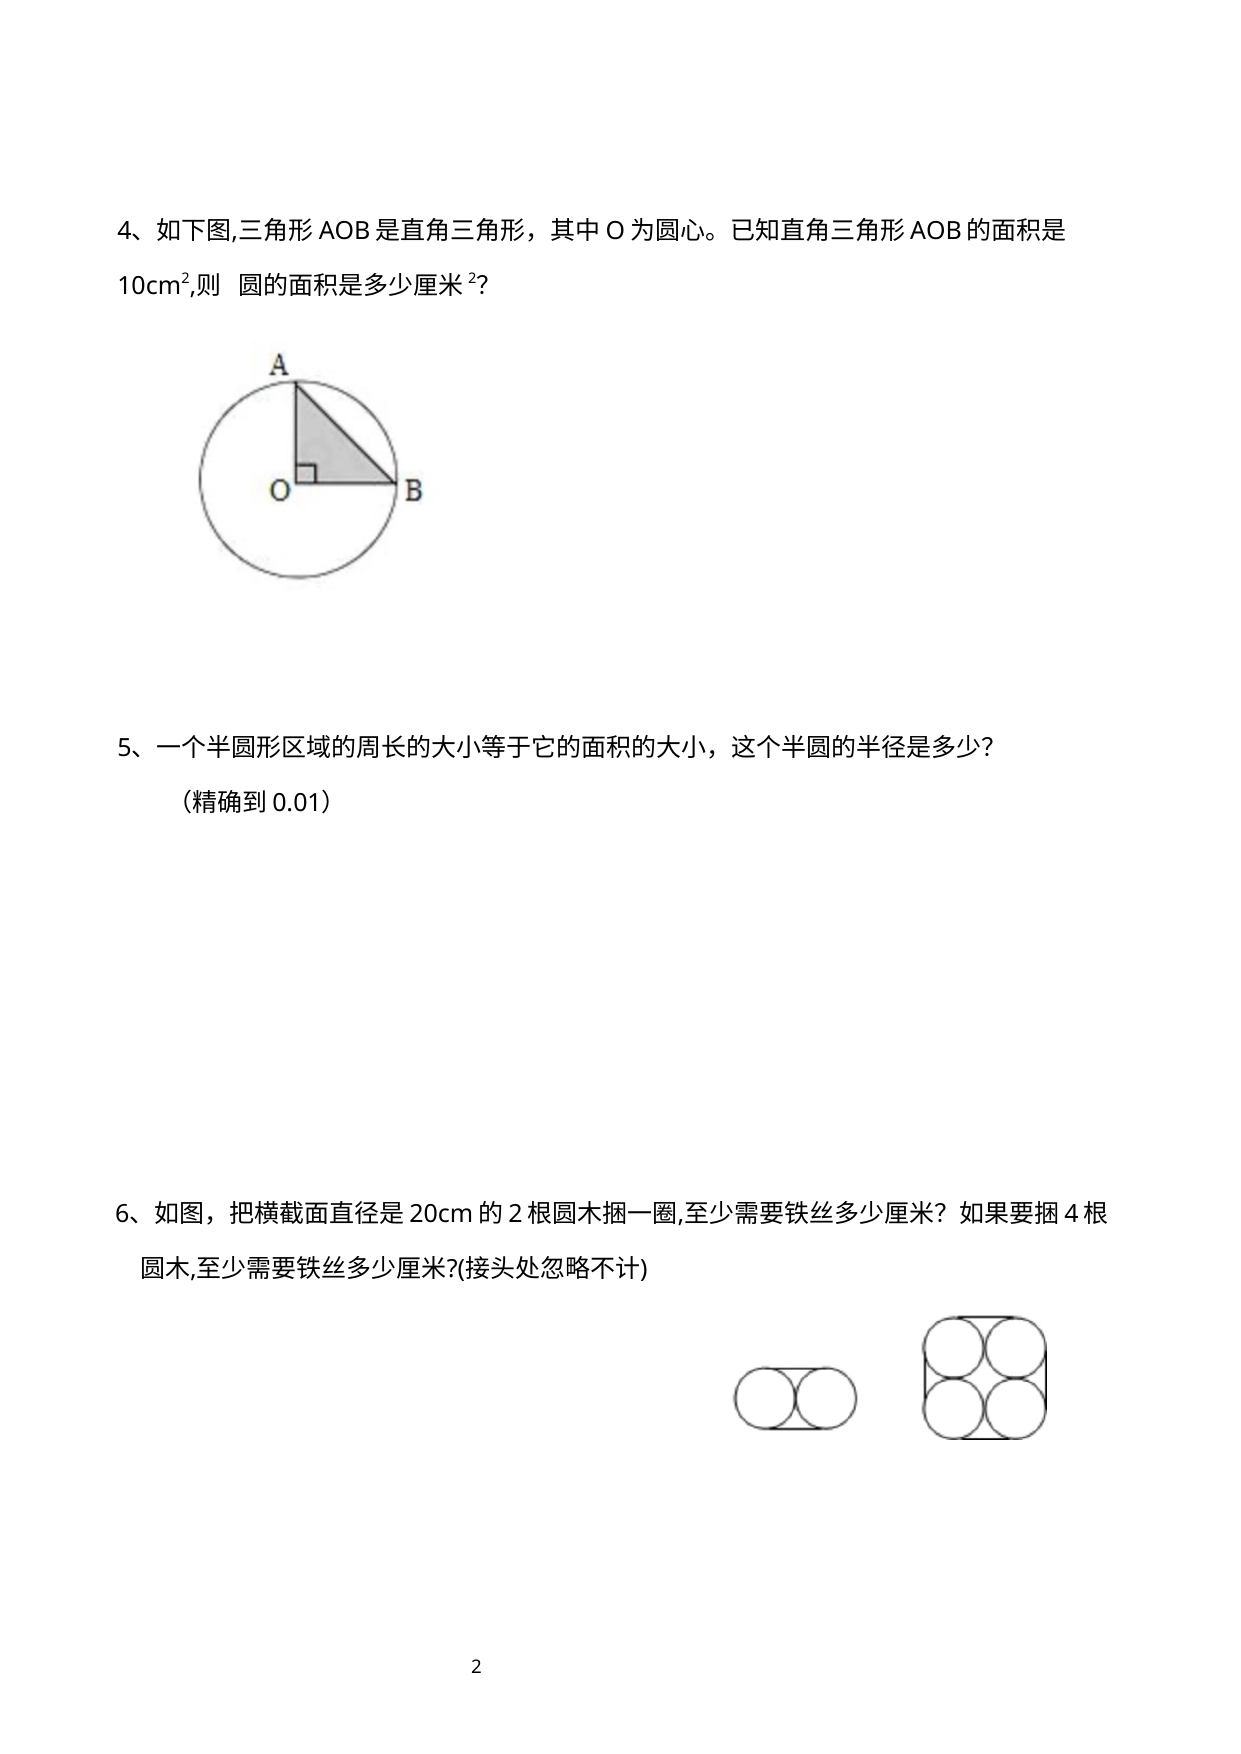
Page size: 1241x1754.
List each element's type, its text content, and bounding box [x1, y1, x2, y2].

picture [904, 1305, 1080, 1465]
picture [692, 1337, 894, 1451]
list 如下图,三角形 AOB是直角三角形，其中O为圆心。已知直角三角形AOB的面积是10cm2,则 圆的面积是多少厘米2？ [117, 211, 1125, 301]
picture [166, 341, 471, 620]
list 6、如图，把横截面直径是20cm的2根圆木捆一圈,至少需要铁丝多少厘米？如果要捆4根圆木,至少需要铁丝多少厘米?(接头处忽略不计) [115, 1194, 1125, 1284]
list 一个半圆形区域的周长的大小等于它的面积的大小，这个半圆的半径是多少？ [117, 728, 1125, 764]
list （精确到0.01） [117, 782, 1125, 818]
